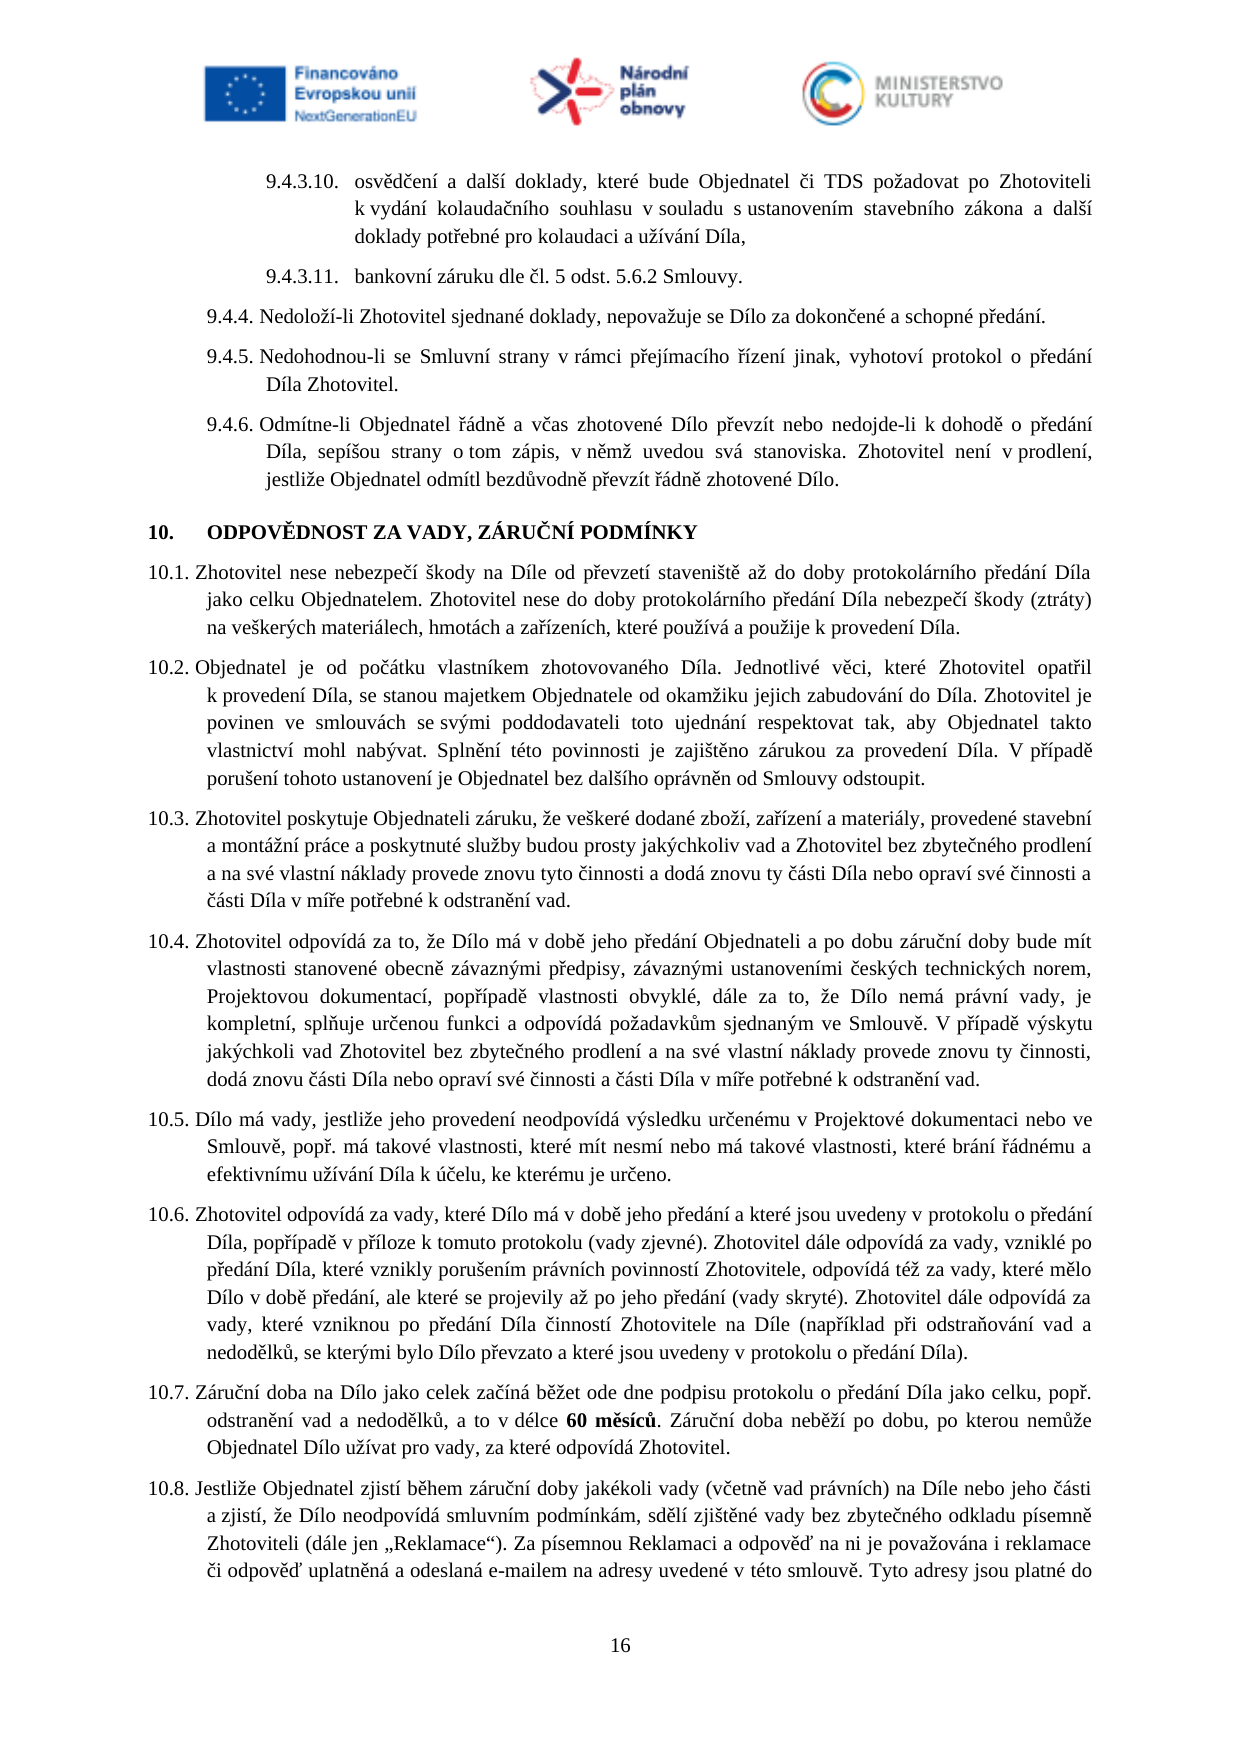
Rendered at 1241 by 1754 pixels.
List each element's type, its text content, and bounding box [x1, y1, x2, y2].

list Nedohodnou-li se Smluvní strany v rámci přejímacího řízení jinak, vyhotoví protokol o předání Díla Zhotovitel. [207, 344, 1093, 396]
list Zhotovitel odpovídá za vady, které Dílo má v době jeho předání a které jsou uvedeny v protokolu o předání Díla, popřípadě v příloze k tomuto protokolu (vady zjevné). Zhotovitel dále odpovídá za vady, vzniklé po předání Díla, které vznikly porušením právních povinností Zhotovitele, odpovídá též za vady, které mělo Dílo v době předání, ale které se projevily až po jeho předání (vady skryté). Zhotovitel dále odpovídá za vady, které vzniknou po předání Díla činností Zhotovitele na Díle (například při odstraňování vad a nedodělků, se kterými bylo Dílo převzato a které jsou uvedeny v protokolu o předání Díla). [148, 1202, 1093, 1364]
list Zhotovitel poskytuje Objednateli záruku, že veškeré dodané zboží, zařízení a materiály, provedené stavební a montážní práce a poskytnuté služby budou prosty jakýchkoliv vad a Zhotovitel bez zbytečného prodlení a na své vlastní náklady provede znovu tyto činnosti a dodá znovu ty části Díla nebo opraví své činnosti a části Díla v míře potřebné k odstranění vad. [148, 806, 1093, 912]
list Nedoloží-li Zhotovitel sjednané doklady, nepovažuje se Dílo za dokončené a schopné předání. [207, 304, 1093, 328]
list Objednatel je od počátku vlastníkem zhotovovaného Díla. Jednotlivé věci, které Zhotovitel opatřil k provedení Díla, se stanou majetkem Objednatele od okamžiku jejich zabudování do Díla. Zhotovitel je povinen ve smlouvách se svými poddodavateli toto ujednání respektovat tak, aby Objednatel takto vlastnictví mohl nabývat. Splnění této povinnosti je zajištěno zárukou za provedení Díla. V případě porušení tohoto ustanovení je Objednatel bez dalšího oprávněn od Smlouvy odstoupit. [148, 655, 1093, 789]
list Zhotovitel odpovídá za to, že Dílo má v době jeho předání Objednateli a po dobu záruční doby bude mít vlastnosti stanovené obecně závaznými předpisy, závaznými ustanoveními českých technických norem, Projektovou dokumentací, popřípadě vlastnosti obvyklé, dále za to, že Dílo nemá právní vady, je kompletní, splňuje určenou funkci a odpovídá požadavkům sjednaným ve Smlouvě. V případě výskytu jakýchkoli vad Zhotovitel bez zbytečného prodlení a na své vlastní náklady provede znovu ty činnosti, dodá znovu části Díla nebo opraví své činnosti a části Díla v míře potřebné k odstranění vad. [148, 928, 1093, 1091]
list osvědčení a další doklady, které bude Objednatel či TDS požadovat po Zhotoviteli k vydání kolaudačního souhlasu v souladu s ustanovením stavebního zákona a další doklady potřebné pro kolaudaci a užívání Díla, [266, 169, 1093, 248]
list Odmítne-li Objednatel řádně a včas zhotovené Dílo převzít nebo nedojde-li k dohodě o předání Díla, sepíšou strany o tom zápis, v němž uvedou svá stanoviska. Zhotovitel není v prodlení, jestliže Objednatel odmítl bezdůvodně převzít řádně zhotovené Dílo. [207, 412, 1093, 491]
list Dílo má vady, jestliže jeho provedení neodpovídá výsledku určenému v Projektové dokumentaci nebo ve Smlouvě, popř. má takové vlastnosti, které mít nesmí nebo má takové vlastnosti, které brání řádnému a efektivnímu užívání Díla k účelu, ke kterému je určeno. [148, 1107, 1093, 1186]
list Záruční doba na Dílo jako celek začíná běžet ode dne podpisu protokolu o předání Díla jako celku, popř. odstranění vad a nedodělků, a to v délce 60 měsíců. Záruční doba neběží po dobu, po kterou nemůže Objednatel Dílo užívat pro vady, za které odpovídá Zhotovitel. [148, 1380, 1093, 1459]
list ODPOVĚDNOST ZA VADY, ZÁRUČNÍ PODMÍNKY [148, 520, 1093, 544]
list Zhotovitel nese nebezpečí škody na Díle od převzetí staveniště až do doby protokolárního předání Díla jako celku Objednatelem. Zhotovitel nese do doby protokolárního předání Díla nebezpečí škody (ztráty) na veškerých materiálech, hmotách a zařízeních, které používá a použije k provedení Díla. [148, 560, 1093, 639]
picture [190, 29, 1050, 169]
list bankovní záruku dle čl. 5 odst. 5.6.2 Smlouvy. [266, 264, 1093, 288]
